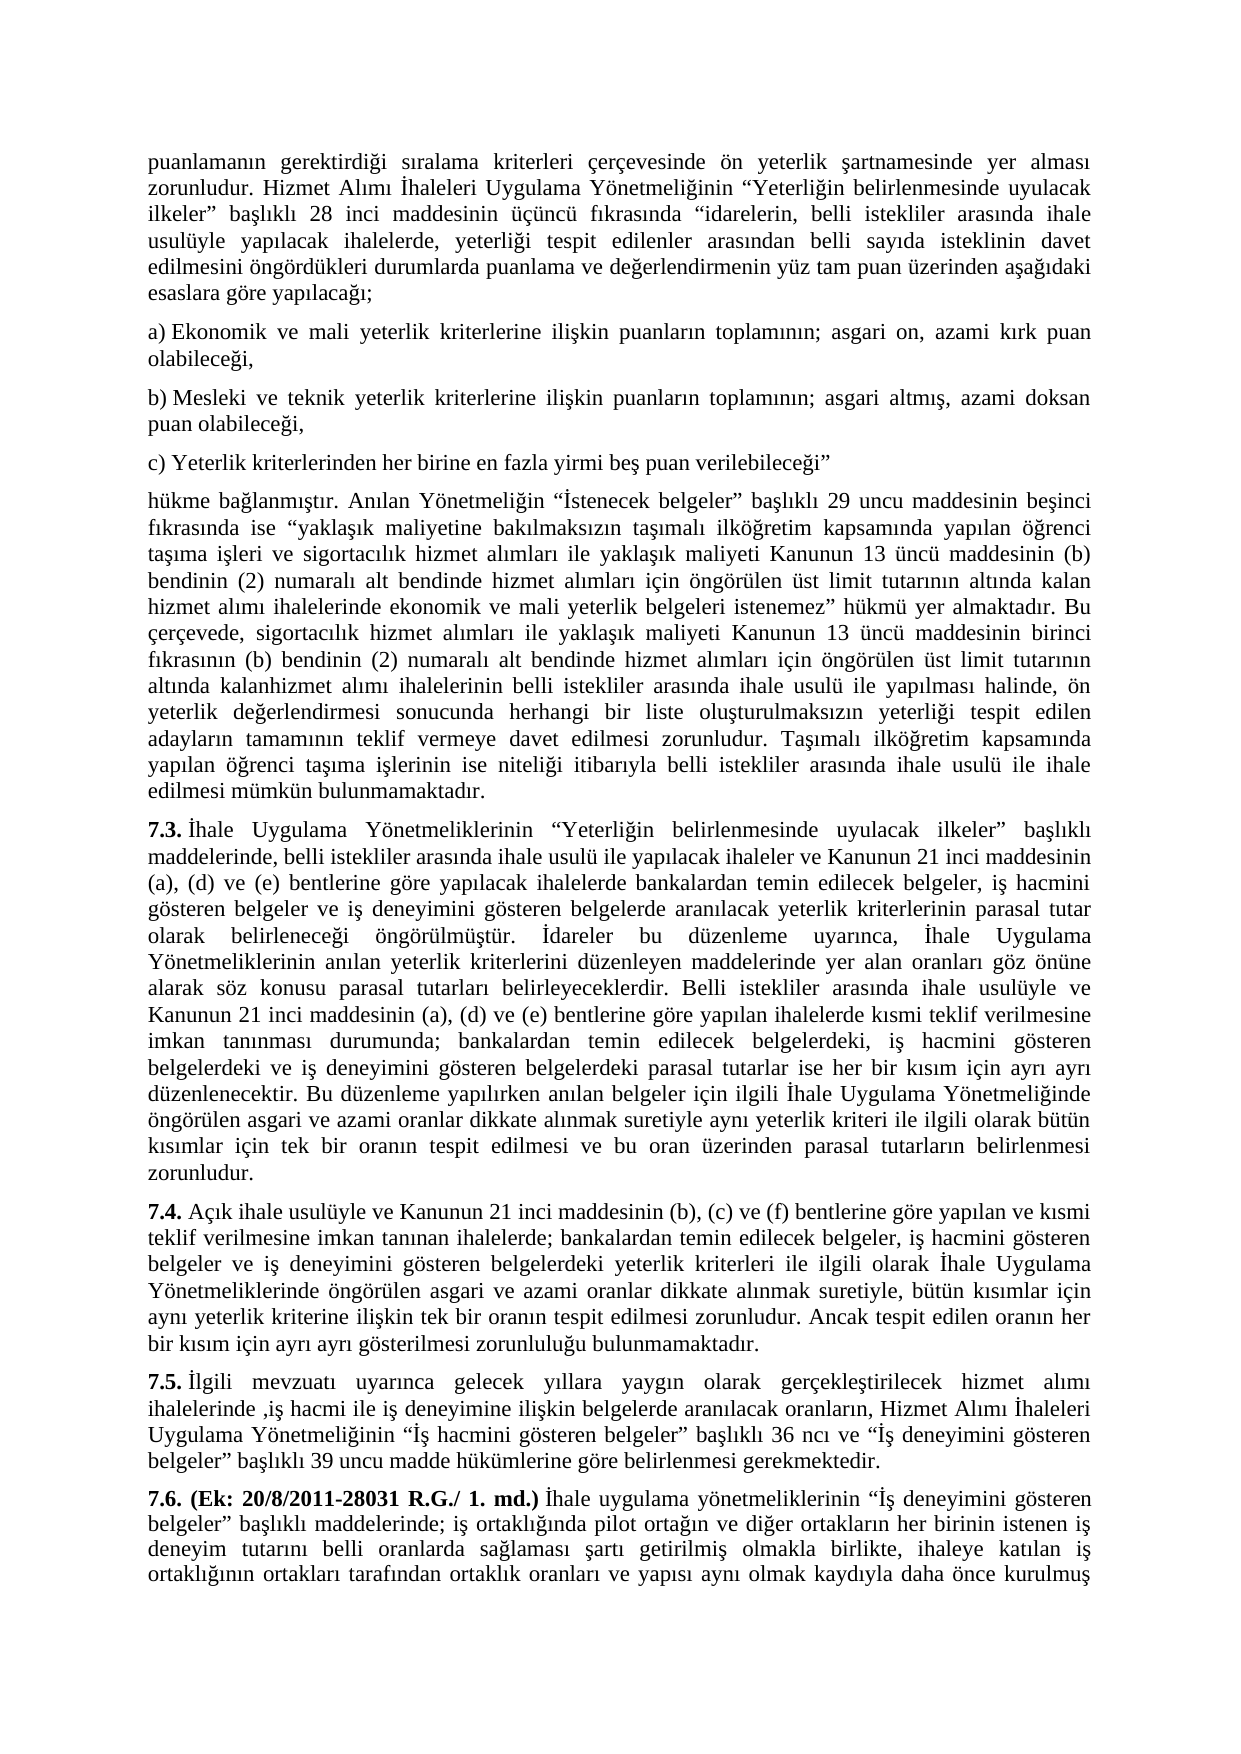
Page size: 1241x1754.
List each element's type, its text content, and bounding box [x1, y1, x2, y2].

text c) Yeterlik kriterlerinden her birine en fazla yirmi beş puan verilebileceği” [148, 449, 1092, 475]
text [148, 1486, 1092, 1586]
text 7.5. İlgili mevzuatı uyarınca gelecek yıllara yaygın olarak gerçekleştirilecek hizmet alımı ihalelerinde ,iş hacmi ile iş deneyimine ilişkin belgelerde aranılacak oranların, Hizmet Alımı İhaleleri Uygulama Yönetmeliğinin “İş hacmini gösteren belgeler” başlıklı 36 ncı ve “İş deneyimini gösteren belgeler” başlıklı 39 uncu madde hükümlerine göre belirlenmesi gerekmektedir. [148, 1368, 1092, 1474]
text 7.3. İhale Uygulama Yönetmeliklerinin “Yeterliğin belirlenmesinde uyulacak ilkeler” başlıklı maddelerinde, belli istekliler arasında ihale usulü ile yapılacak ihaleler ve Kanunun 21 inci maddesinin (a), (d) ve (e) bentlerine göre yapılacak ihalelerde bankalardan temin edilecek belgeler, iş hacmini gösteren belgeler ve iş deneyimini gösteren belgelerde aranılacak yeterlik kriterlerinin parasal tutar olarak belirleneceği öngörülmüştür. İdareler bu düzenleme uyarınca, İhale Uygulama Yönetmeliklerinin anılan yeterlik kriterlerini düzenleyen maddelerinde yer alan oranları göz önüne alarak söz konusu parasal tutarları belirleyeceklerdir. Belli istekliler arasında ihale usulüyle ve Kanunun 21 inci maddesinin (a), (d) ve (e) bentlerine göre yapılan ihalelerde kısmi teklif verilmesine imkan tanınması durumunda; bankalardan temin edilecek belgelerdeki, iş hacmini gösteren belgelerdeki ve iş deneyimini gösteren belgelerdeki parasal tutarlar ise her bir kısım için ayrı ayrı düzenlenecektir. Bu düzenleme yapılırken anılan belgeler için ilgili İhale Uygulama Yönetmeliğinde öngörülen asgari ve azami oranlar dikkate alınmak suretiyle aynı yeterlik kriteri ile ilgili olarak bütün kısımlar için tek bir oranın tespit edilmesi ve bu oran üzerinden parasal tutarların belirlenmesi zorunludur. [148, 816, 1092, 1185]
text b) Mesleki ve teknik yeterlik kriterlerine ilişkin puanların toplamının; asgari altmış, azami doksan puan olabileceği, [148, 383, 1092, 436]
text 7.4. Açık ihale usulüyle ve Kanunun 21 inci maddesinin (b), (c) ve (f) bentlerine göre yapılan ve kısmi teklif verilmesine imkan tanınan ihalelerde; bankalardan temin edilecek belgeler, iş hacmini gösteren belgeler ve iş deneyimini gösteren belgelerdeki yeterlik kriterleri ile ilgili olarak İhale Uygulama Yönetmeliklerinde öngörülen asgari ve azami oranlar dikkate alınmak suretiyle, bütün kısımlar için aynı yeterlik kriterine ilişkin tek bir oranın tespit edilmesi zorunludur. Ancak tespit edilen oranın her bir kısım için ayrı ayrı gösterilmesi zorunluluğu bulunmamaktadır. [148, 1198, 1092, 1356]
text a) Ekonomik ve mali yeterlik kriterlerine ilişkin puanların toplamının; asgari on, azami kırk puan olabileceği, [148, 318, 1092, 371]
text hükme bağlanmıştır. Anılan Yönetmeliğin “İstenecek belgeler” başlıklı 29 uncu maddesinin beşinci fıkrasında ise “yaklaşık maliyetine bakılmaksızın taşımalı ilköğretim kapsamında yapılan öğrenci taşıma işleri ve sigortacılık hizmet alımları ile yaklaşık maliyeti Kanunun 13 üncü maddesinin (b) bendinin (2) numaralı alt bendinde hizmet alımları için öngörülen üst limit tutarının altında kalan hizmet alımı ihalelerinde ekonomik ve mali yeterlik belgeleri istenemez” hükmü yer almaktadır. Bu çerçevede, sigortacılık hizmet alımları ile yaklaşık maliyeti Kanunun 13 üncü maddesinin birinci fıkrasının (b) bendinin (2) numaralı alt bendinde hizmet alımları için öngörülen üst limit tutarının altında kalanhizmet alımı ihalelerinin belli istekliler arasında ihale usulü ile yapılması halinde, ön yeterlik değerlendirmesi sonucunda herhangi bir liste oluşturulmaksızın yeterliği tespit edilen adayların tamamının teklif vermeye davet edilmesi zorunludur. Taşımalı ilköğretim kapsamında yapılan öğrenci taşıma işlerinin ise niteliği itibarıyla belli istekliler arasında ihale usulü ile ihale edilmesi mümkün bulunmamaktadır. [148, 488, 1092, 804]
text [148, 148, 1092, 306]
